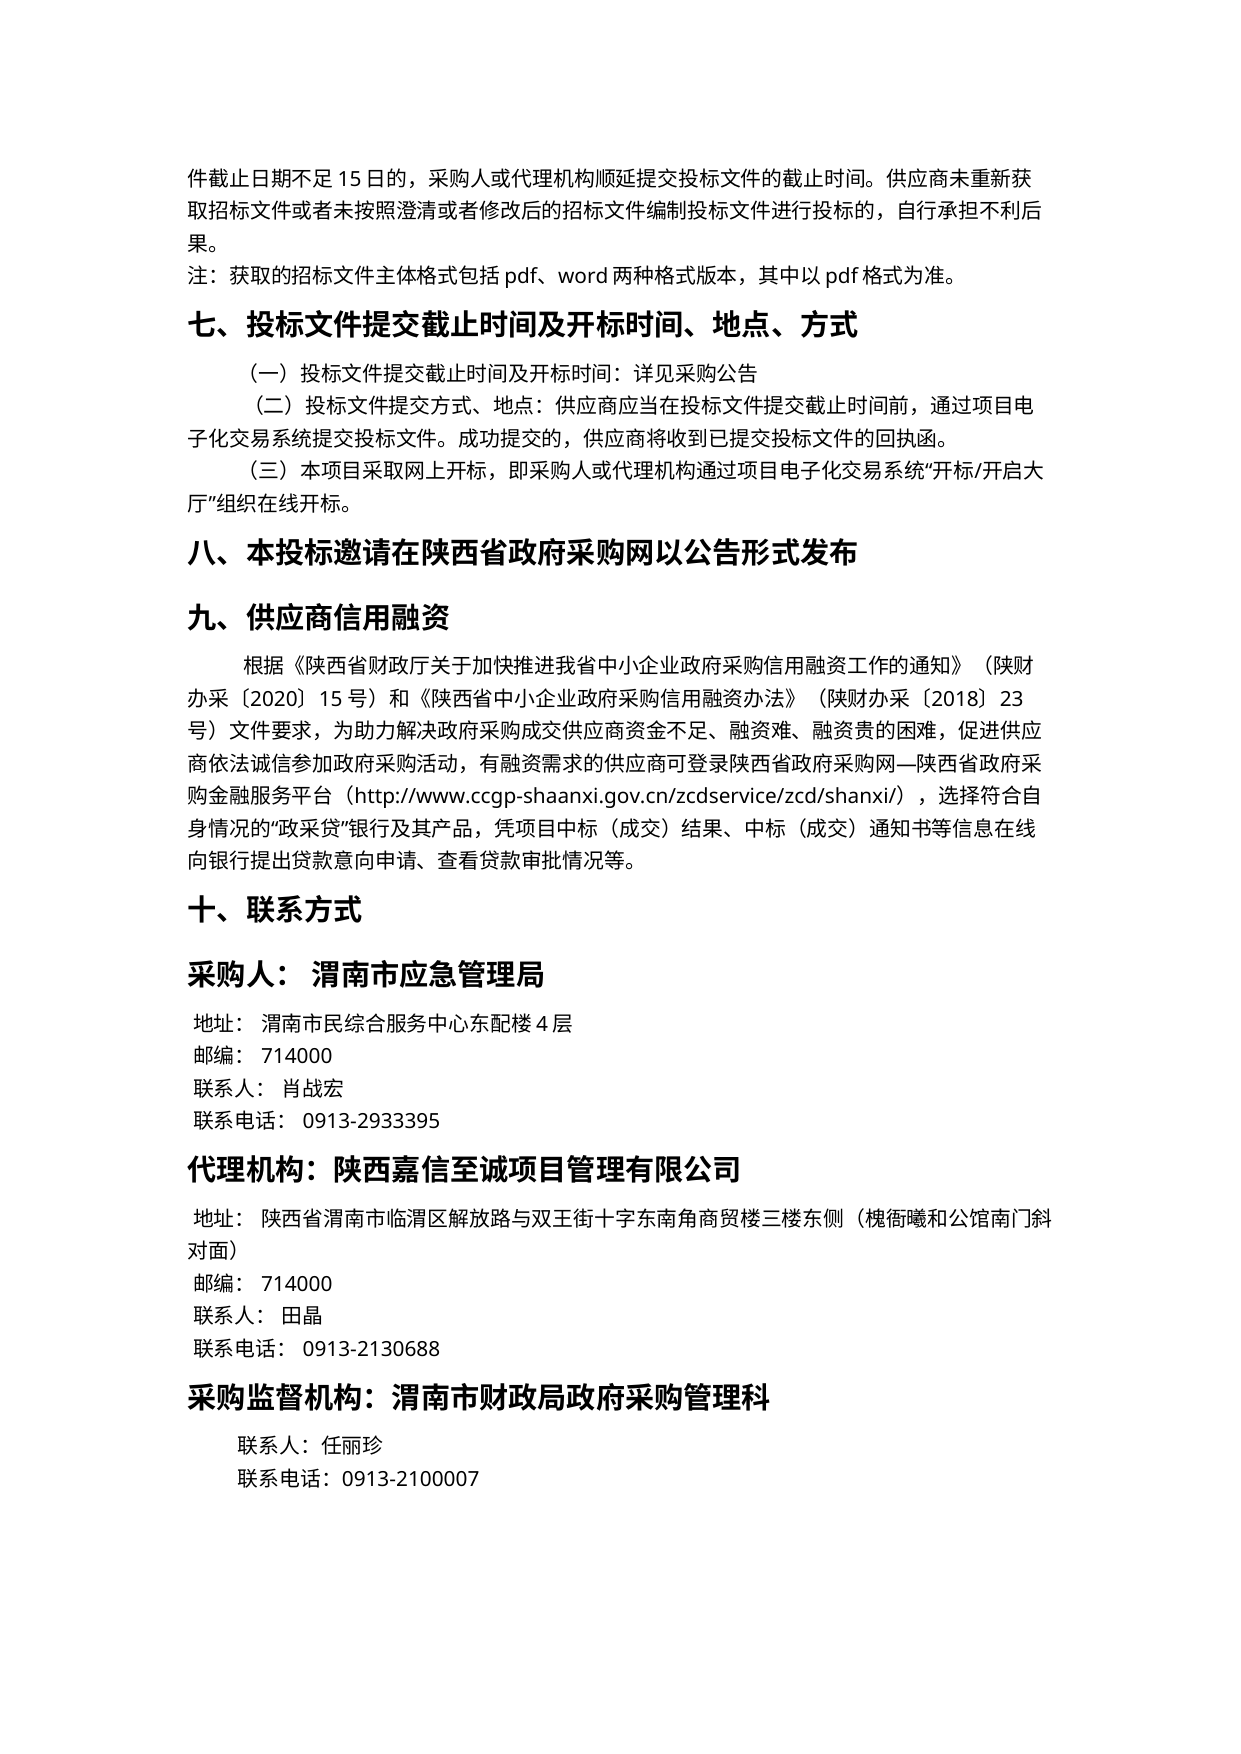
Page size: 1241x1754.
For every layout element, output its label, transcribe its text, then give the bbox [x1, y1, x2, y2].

text 注：获取的招标文件主体格式包括pdf、word两种格式版本，其中以pdf格式为准。 [187, 259, 1053, 292]
text 联系人： 田晶 [187, 1299, 1053, 1332]
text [187, 162, 1053, 259]
text 邮编： 714000 [187, 1267, 1053, 1299]
text （三）本项目采取网上开标，即采购人或代理机构通过项目电子化交易系统“开标/开启大厅”组织在线开标。 [187, 454, 1053, 519]
text 地址： 陕西省渭南市临渭区解放路与双王街十字东南角商贸楼三楼东侧（槐衙曦和公馆南门斜对面） [187, 1202, 1053, 1267]
text 根据《陕西省财政厅关于加快推进我省中小企业政府采购信用融资工作的通知》（陕财办采〔2020〕15 号）和《陕西省中小企业政府采购信用融资办法》（陕财办采〔2018〕23 号）文件要求，为助力解决政府采购成交供应商资金不足、融资难、融资贵的困难，促进供应商依法诚信参加政府采购活动，有融资需求的供应商可登录陕西省政府采购网—陕西省政府采购金融服务平台（http://www.ccgp-shaanxi.gov.cn/zcdservice/zcd/shanxi/），选择符合自身情况的“政采贷”银行及其产品，凭项目中标（成交）结果、中标（成交）通知书等信息在线向银行提出贷款意向申请、查看贷款审批情况等。 [187, 649, 1053, 877]
text 八、本投标邀请在陕西省政府采购网以公告形式发布 [187, 519, 1053, 584]
text 采购人： 渭南市应急管理局 [187, 942, 1053, 1007]
text （二）投标文件提交方式、地点：供应商应当在投标文件提交截止时间前，通过项目电子化交易系统提交投标文件。成功提交的，供应商将收到已提交投标文件的回执函。 [187, 389, 1053, 454]
text 地址： 渭南市民综合服务中心东配楼4层 [187, 1007, 1053, 1039]
text （一）投标文件提交截止时间及开标时间：详见采购公告 [187, 357, 1053, 389]
text 代理机构：陕西嘉信至诚项目管理有限公司 [187, 1137, 1053, 1202]
text 邮编： 714000 [187, 1039, 1053, 1072]
text 七、投标文件提交截止时间及开标时间、地点、方式 [187, 292, 1053, 357]
text 十、联系方式 [187, 877, 1053, 942]
text 联系电话： 0913-2933395 [187, 1104, 1053, 1137]
text 联系人：任丽珍 [187, 1429, 1053, 1462]
text 采购监督机构：渭南市财政局政府采购管理科 [187, 1364, 1053, 1429]
text 九、供应商信用融资 [187, 584, 1053, 649]
text 联系电话： 0913-2130688 [187, 1332, 1053, 1364]
text 联系人： 肖战宏 [187, 1072, 1053, 1104]
text 联系电话：0913-2100007 [187, 1462, 1053, 1494]
